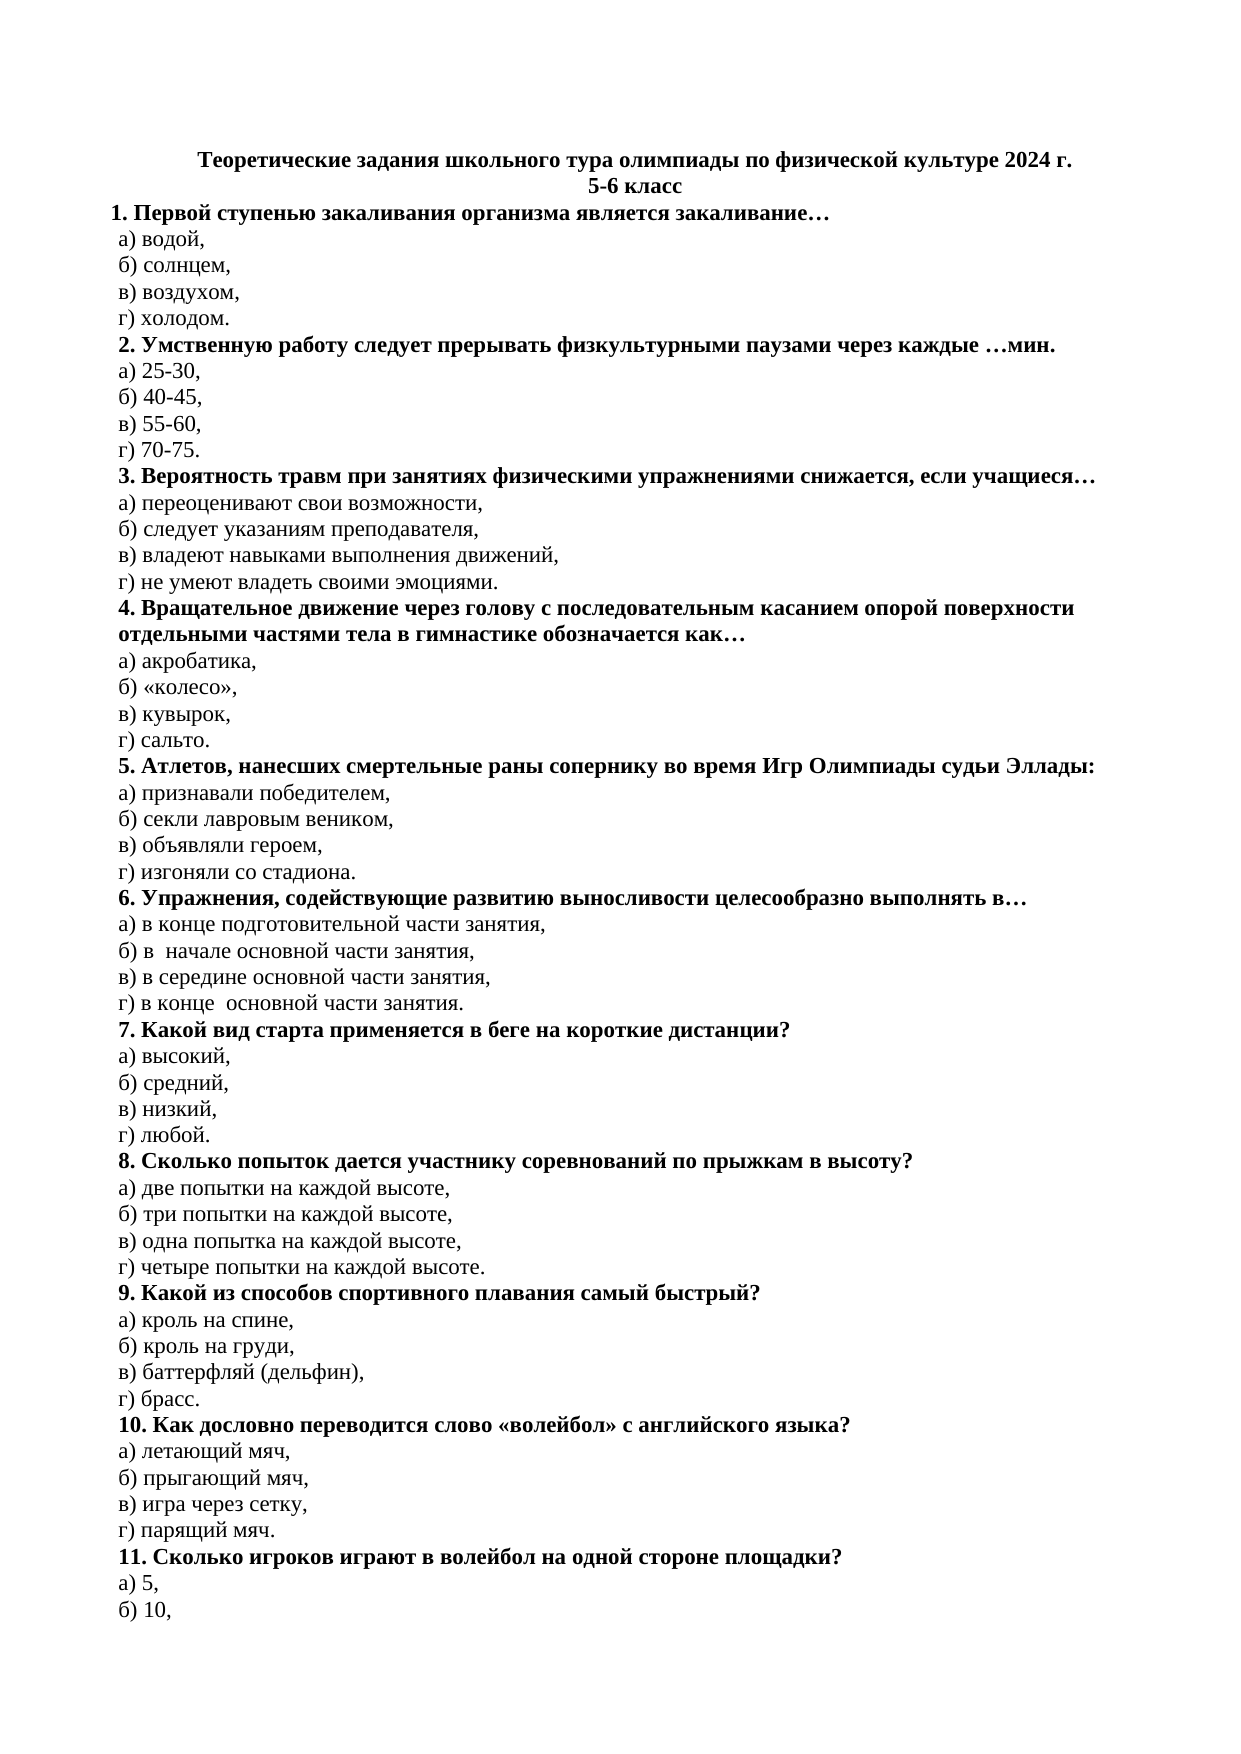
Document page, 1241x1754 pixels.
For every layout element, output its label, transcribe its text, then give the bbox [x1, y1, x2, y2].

text 7. Какой вид старта применяется в беге на короткие дистанции? [118, 1016, 1152, 1042]
text г) сальто. [118, 726, 1152, 752]
text г) 70-75. [118, 436, 1152, 462]
text б) «колесо», [118, 673, 1152, 699]
text г) брасс. [118, 1385, 1152, 1411]
text г) изгоняли со стадиона. [118, 858, 1152, 884]
text в) баттерфляй (дельфин), [118, 1358, 1152, 1385]
text Теоретические задания школьного тура олимпиады по физической культуре 2024 г. [118, 146, 1152, 172]
text 4. Вращательное движение через голову с последовательным касанием опорой поверхности отдельными частями тела в гимнастике обозначается как… [118, 594, 1152, 647]
text 1. Первой ступенью закаливания организма является закаливание… [59, 199, 1152, 225]
text 8. Сколько попыток дается участнику соревнований по прыжкам в высоту? [118, 1148, 1152, 1174]
text б) три попытки на каждой высоте, [118, 1200, 1152, 1227]
text а) 5, [118, 1569, 1152, 1596]
text б) 40-45, [118, 383, 1152, 410]
text а) в конце подготовительной части занятия, [118, 910, 1152, 937]
text а) высокий, [118, 1042, 1152, 1068]
text 9. Какой из способов спортивного плавания самый быстрый? [118, 1279, 1152, 1306]
text а) 25-30, [118, 357, 1152, 383]
text в) в середине основной части занятия, [118, 963, 1152, 989]
text а) переоценивают свои возможности, [118, 489, 1152, 515]
text а) кроль на спине, [118, 1306, 1152, 1332]
text г) холодом. [118, 304, 1152, 331]
text в) кувырок, [118, 699, 1152, 726]
text г) парящий мяч. [118, 1517, 1152, 1543]
text 3. Вероятность травм при занятиях физическими упражнениями снижается, если учащиеся… [118, 462, 1152, 489]
text г) в конце основной части занятия. [118, 989, 1152, 1016]
text 6. Упражнения, содействующие развитию выносливости целесообразно выполнять в… [118, 884, 1152, 910]
text в) воздухом, [118, 278, 1152, 304]
text 10. Как дословно переводится слово «волейбол» с английского языка? [118, 1411, 1152, 1437]
text 11. Сколько игроков играют в волейбол на одной стороне площадки? [118, 1543, 1152, 1569]
text б) в начале основной части занятия, [118, 937, 1152, 963]
text б) 10, [118, 1596, 1152, 1622]
text б) средний, [118, 1068, 1152, 1095]
text в) одна попытка на каждой высоте, [118, 1227, 1152, 1253]
text в) низкий, [118, 1095, 1152, 1121]
text а) летающий мяч, [118, 1437, 1152, 1464]
text г) любой. [118, 1121, 1152, 1148]
text а) признавали победителем, [118, 779, 1152, 805]
text а) акробатика, [118, 647, 1152, 673]
text г) не умеют владеть своими эмоциями. [118, 568, 1152, 594]
text б) кроль на груди, [118, 1332, 1152, 1358]
text б) прыгающий мяч, [118, 1464, 1152, 1490]
text б) следует указаниям преподавателя, [118, 515, 1152, 541]
text б) солнцем, [118, 252, 1152, 278]
text г) четыре попытки на каждой высоте. [118, 1253, 1152, 1279]
text а) водой, [118, 225, 1152, 252]
text в) 55-60, [118, 410, 1152, 436]
text 2. Умственную работу следует прерывать физкультурными паузами через каждые …мин. [118, 331, 1152, 357]
text в) владеют навыками выполнения движений, [118, 541, 1152, 568]
text 5-6 класс [118, 172, 1152, 199]
text а) две попытки на каждой высоте, [118, 1174, 1152, 1200]
text 5. Атлетов, нанесших смертельные раны сопернику во время Игр Олимпиады судьи Эллады: [118, 752, 1152, 779]
text в) объявляли героем, [118, 831, 1152, 858]
text б) секли лавровым веником, [118, 805, 1152, 831]
text в) игра через сетку, [118, 1490, 1152, 1517]
